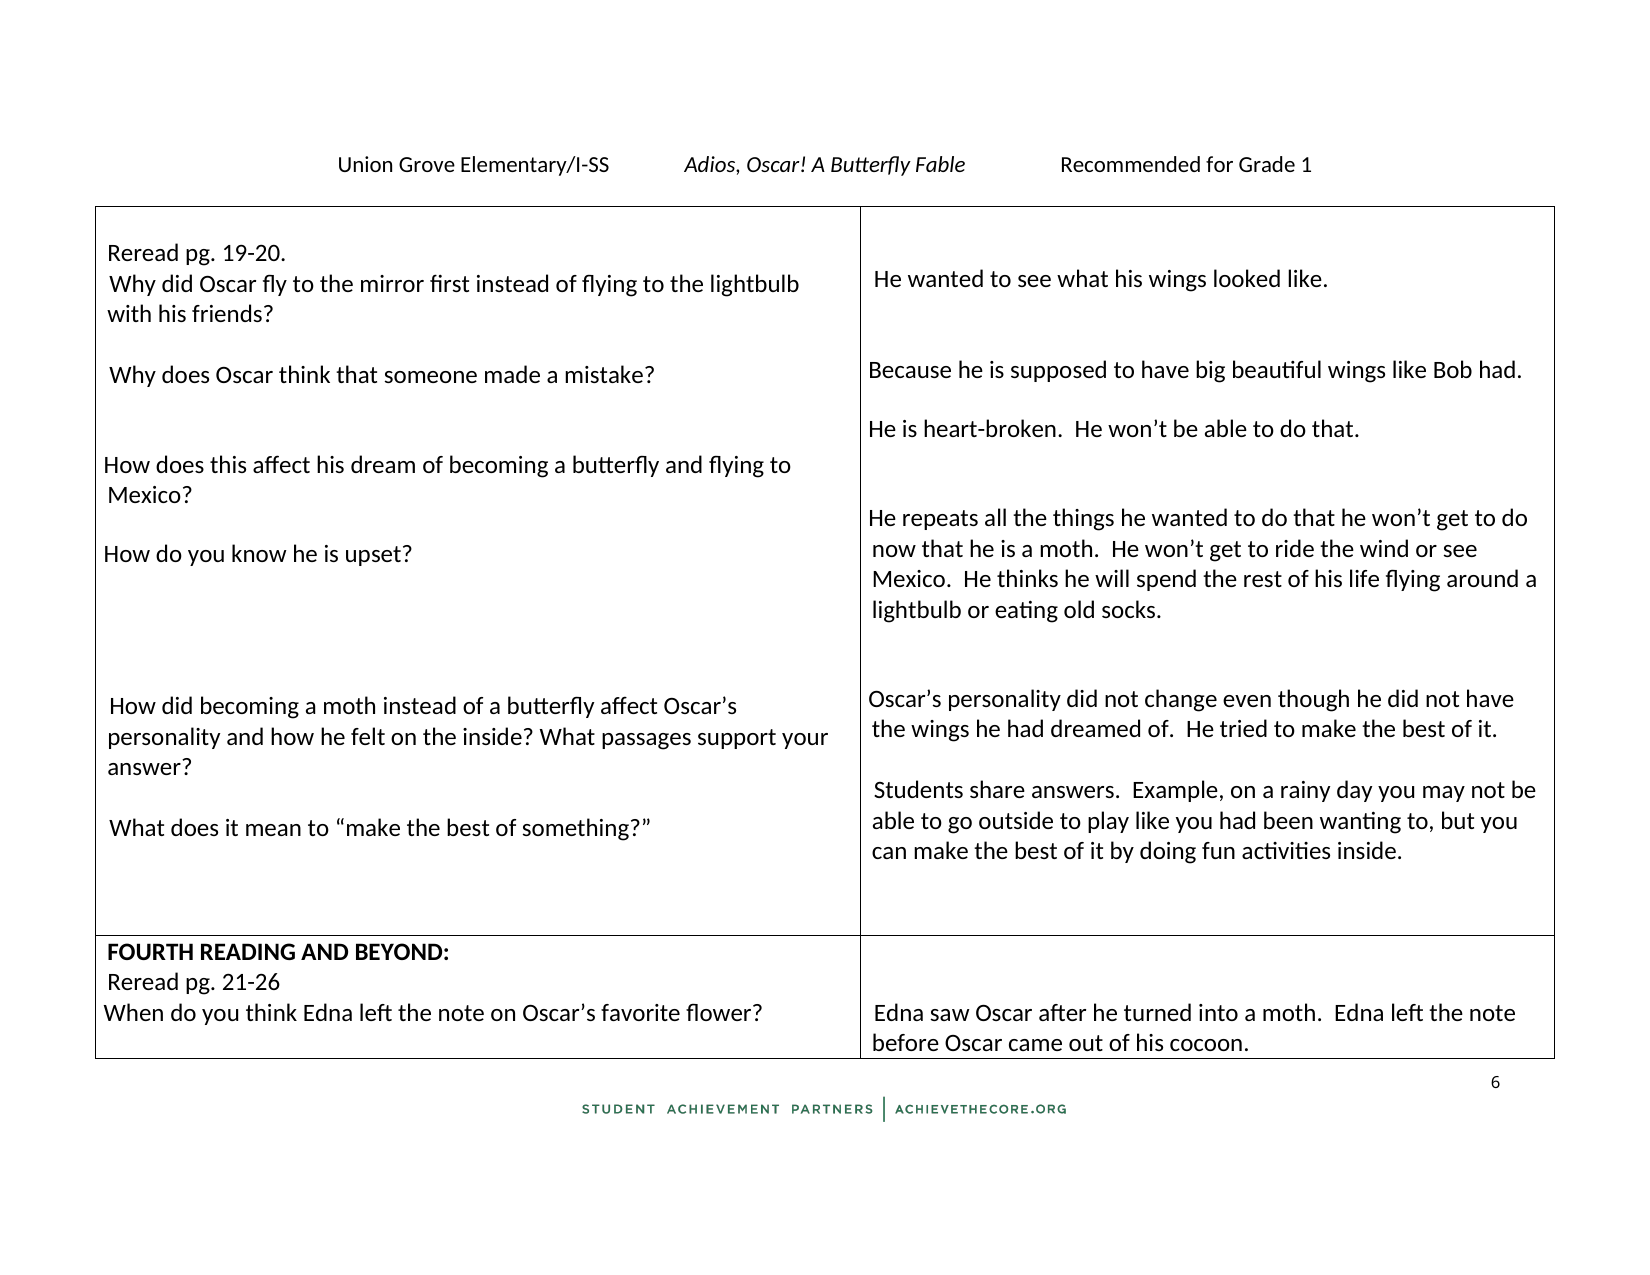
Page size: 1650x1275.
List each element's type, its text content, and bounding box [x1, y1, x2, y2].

picture [571, 1093, 1079, 1125]
